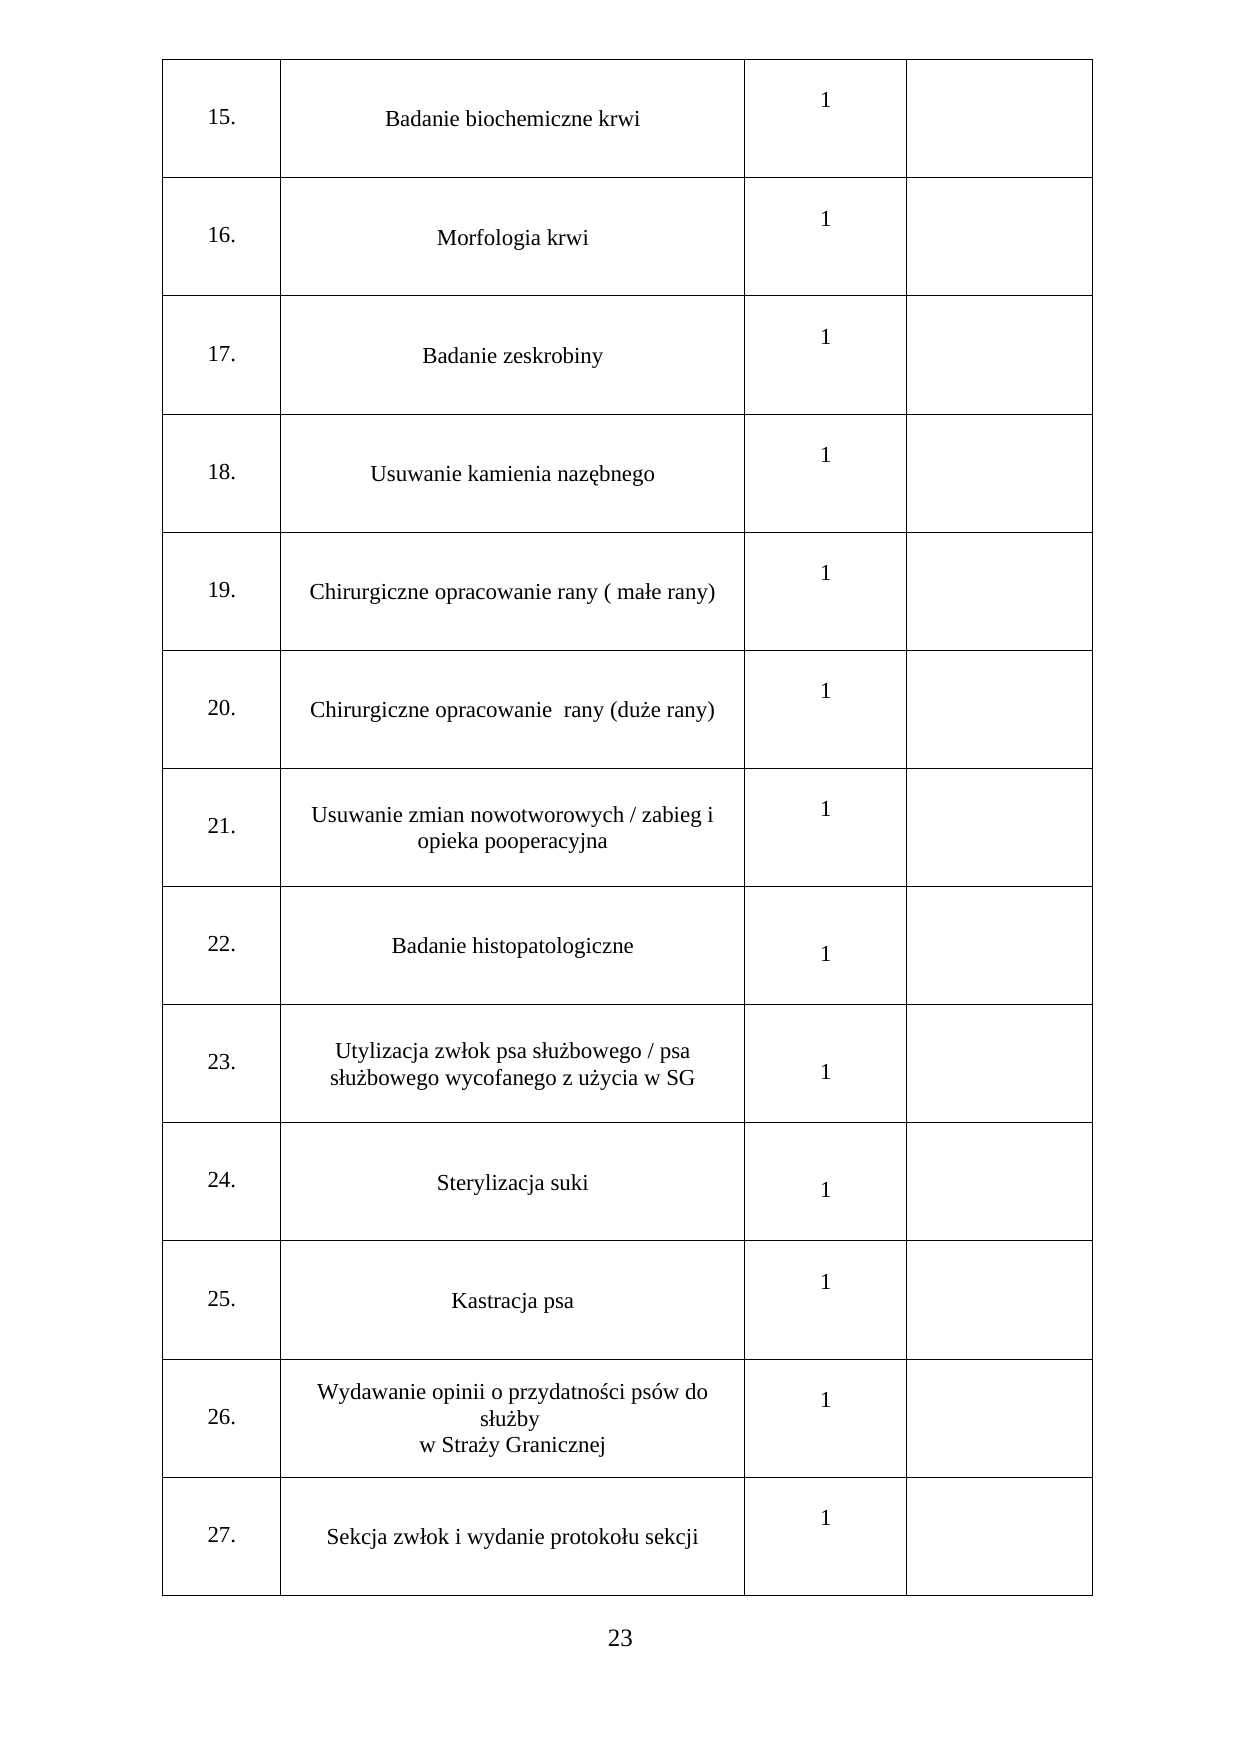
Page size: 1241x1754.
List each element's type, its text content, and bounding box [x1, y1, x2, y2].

table_cell 1 [745, 415, 906, 532]
table_cell 1 [745, 533, 906, 650]
table_cell 1 [745, 178, 906, 295]
table_cell Morfologia krwi [281, 178, 744, 295]
table_cell 1 [745, 1360, 906, 1477]
table_cell 18. [163, 415, 280, 532]
table_cell Wydawanie opinii o przydatności psów do służby w Straży Granicznej [281, 1360, 744, 1477]
table_cell [907, 769, 1092, 886]
table_cell Chirurgiczne opracowanie rany (duże rany) [281, 651, 744, 768]
table_cell 19. [163, 533, 280, 650]
table_cell [907, 533, 1092, 650]
table_cell 24. [163, 1123, 280, 1240]
table_cell 1 [745, 887, 906, 1004]
table_cell Chirurgiczne opracowanie rany ( małe rany) [281, 533, 744, 650]
table_cell 1 [745, 296, 906, 413]
table_cell 1 [745, 1005, 906, 1122]
table_cell Usuwanie kamienia nazębnego [281, 415, 744, 532]
table_cell 22. [163, 887, 280, 1004]
table_cell Badanie histopatologiczne [281, 887, 744, 1004]
table_cell 23. [163, 1005, 280, 1122]
table_cell Kastracja psa [281, 1241, 744, 1358]
table_cell 1 [745, 651, 906, 768]
table_cell [907, 60, 1092, 177]
table_cell [907, 1478, 1092, 1595]
table_cell 26. [163, 1360, 280, 1477]
table_cell [907, 415, 1092, 532]
table_cell Sekcja zwłok i wydanie protokołu sekcji [281, 1478, 744, 1595]
table_cell 16. [163, 178, 280, 295]
table_cell Sterylizacja suki [281, 1123, 744, 1240]
table_cell [907, 1123, 1092, 1240]
table_cell 21. [163, 769, 280, 886]
table_cell 1 [745, 60, 906, 177]
table_cell 1 [745, 1123, 906, 1240]
table_cell [907, 296, 1092, 413]
table_cell [907, 1360, 1092, 1477]
table_cell [907, 1241, 1092, 1358]
table_cell 15. [163, 60, 280, 177]
table_cell Badanie zeskrobiny [281, 296, 744, 413]
table_cell 25. [163, 1241, 280, 1358]
table_cell 1 [745, 1478, 906, 1595]
table_cell [907, 651, 1092, 768]
table_cell 20. [163, 651, 280, 768]
table_cell [907, 1005, 1092, 1122]
table_cell 1 [745, 769, 906, 886]
table_cell Badanie biochemiczne krwi [281, 60, 744, 177]
table_cell 17. [163, 296, 280, 413]
table_cell [907, 887, 1092, 1004]
table_cell 27. [163, 1478, 280, 1595]
table_cell Usuwanie zmian nowotworowych / zabieg i opieka pooperacyjna [281, 769, 744, 886]
table_cell [907, 178, 1092, 295]
table_cell 1 [745, 1241, 906, 1358]
table_cell Utylizacja zwłok psa służbowego / psa służbowego wycofanego z użycia w SG [281, 1005, 744, 1122]
